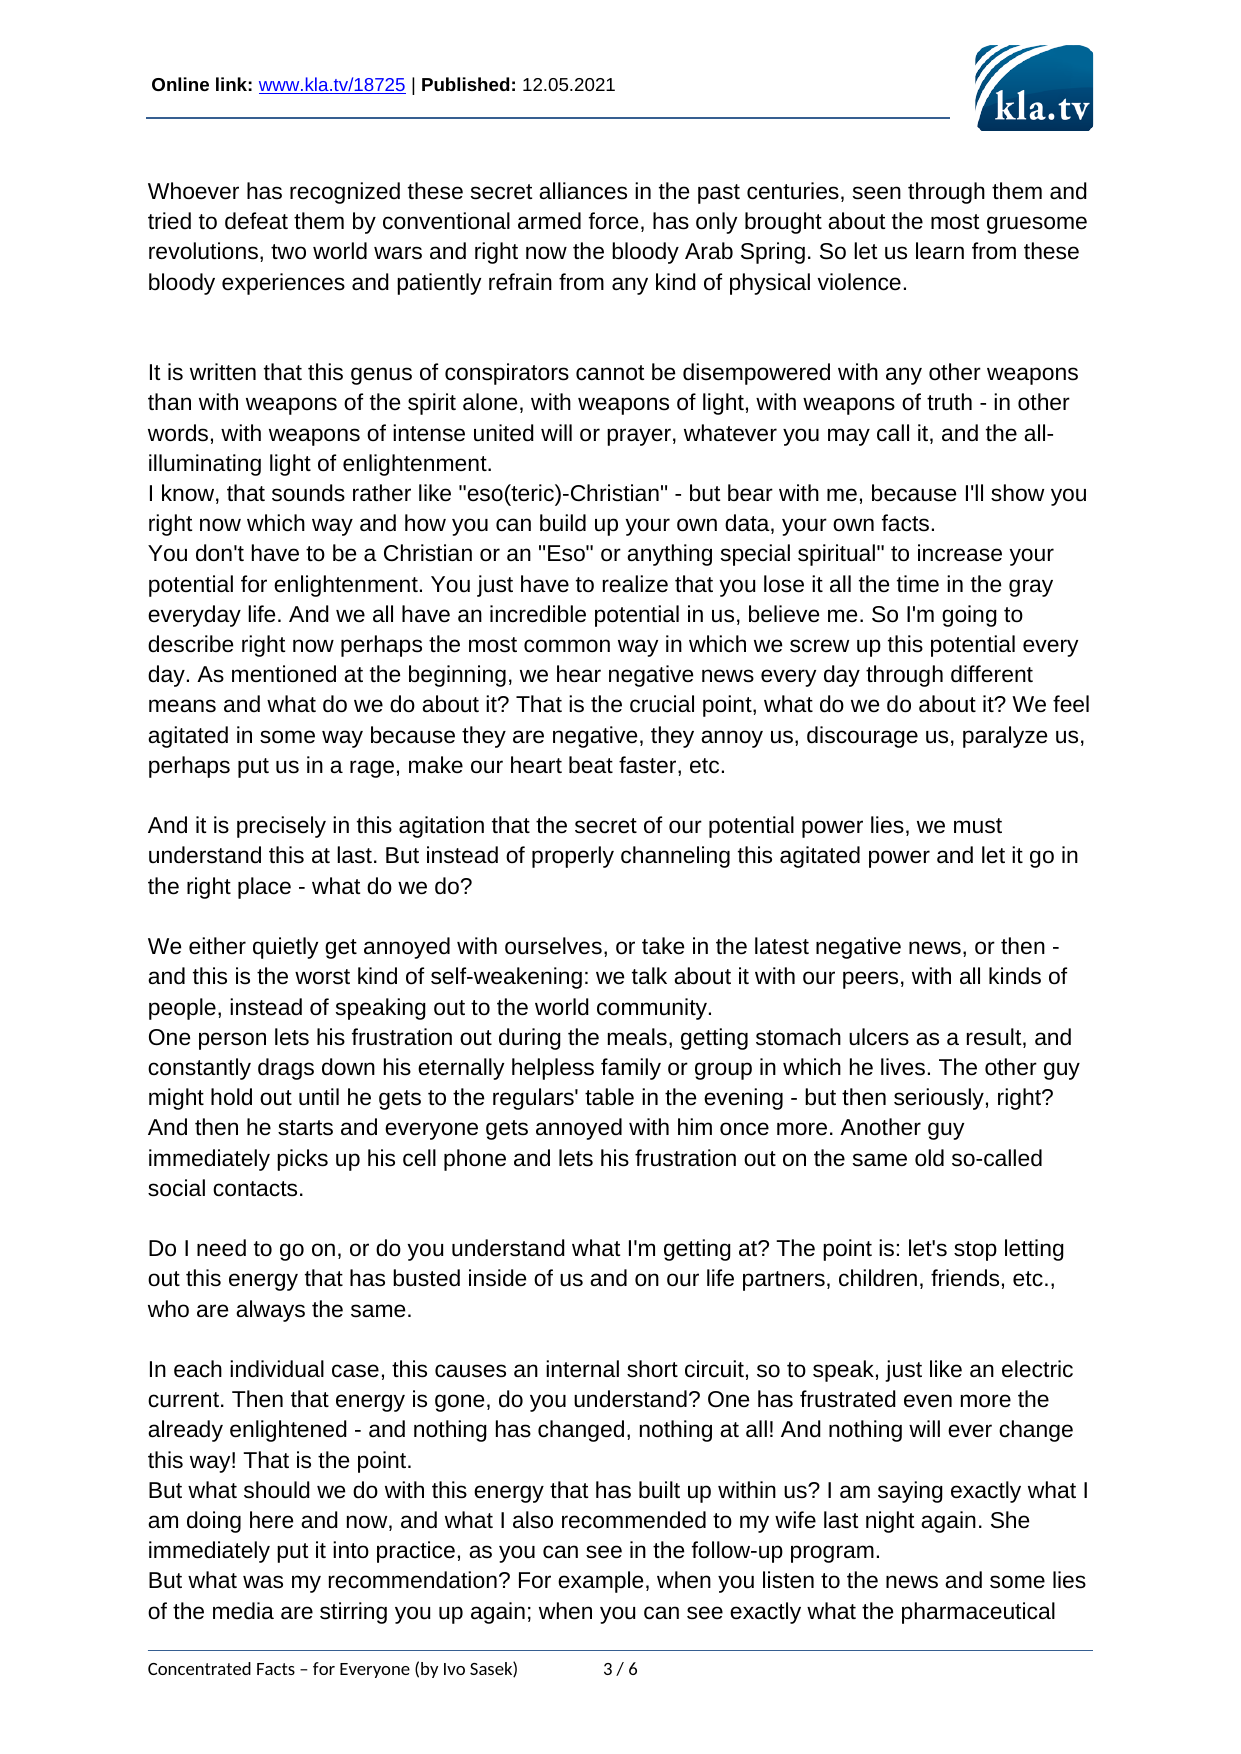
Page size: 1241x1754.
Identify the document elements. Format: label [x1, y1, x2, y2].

text [148, 148, 1093, 1624]
